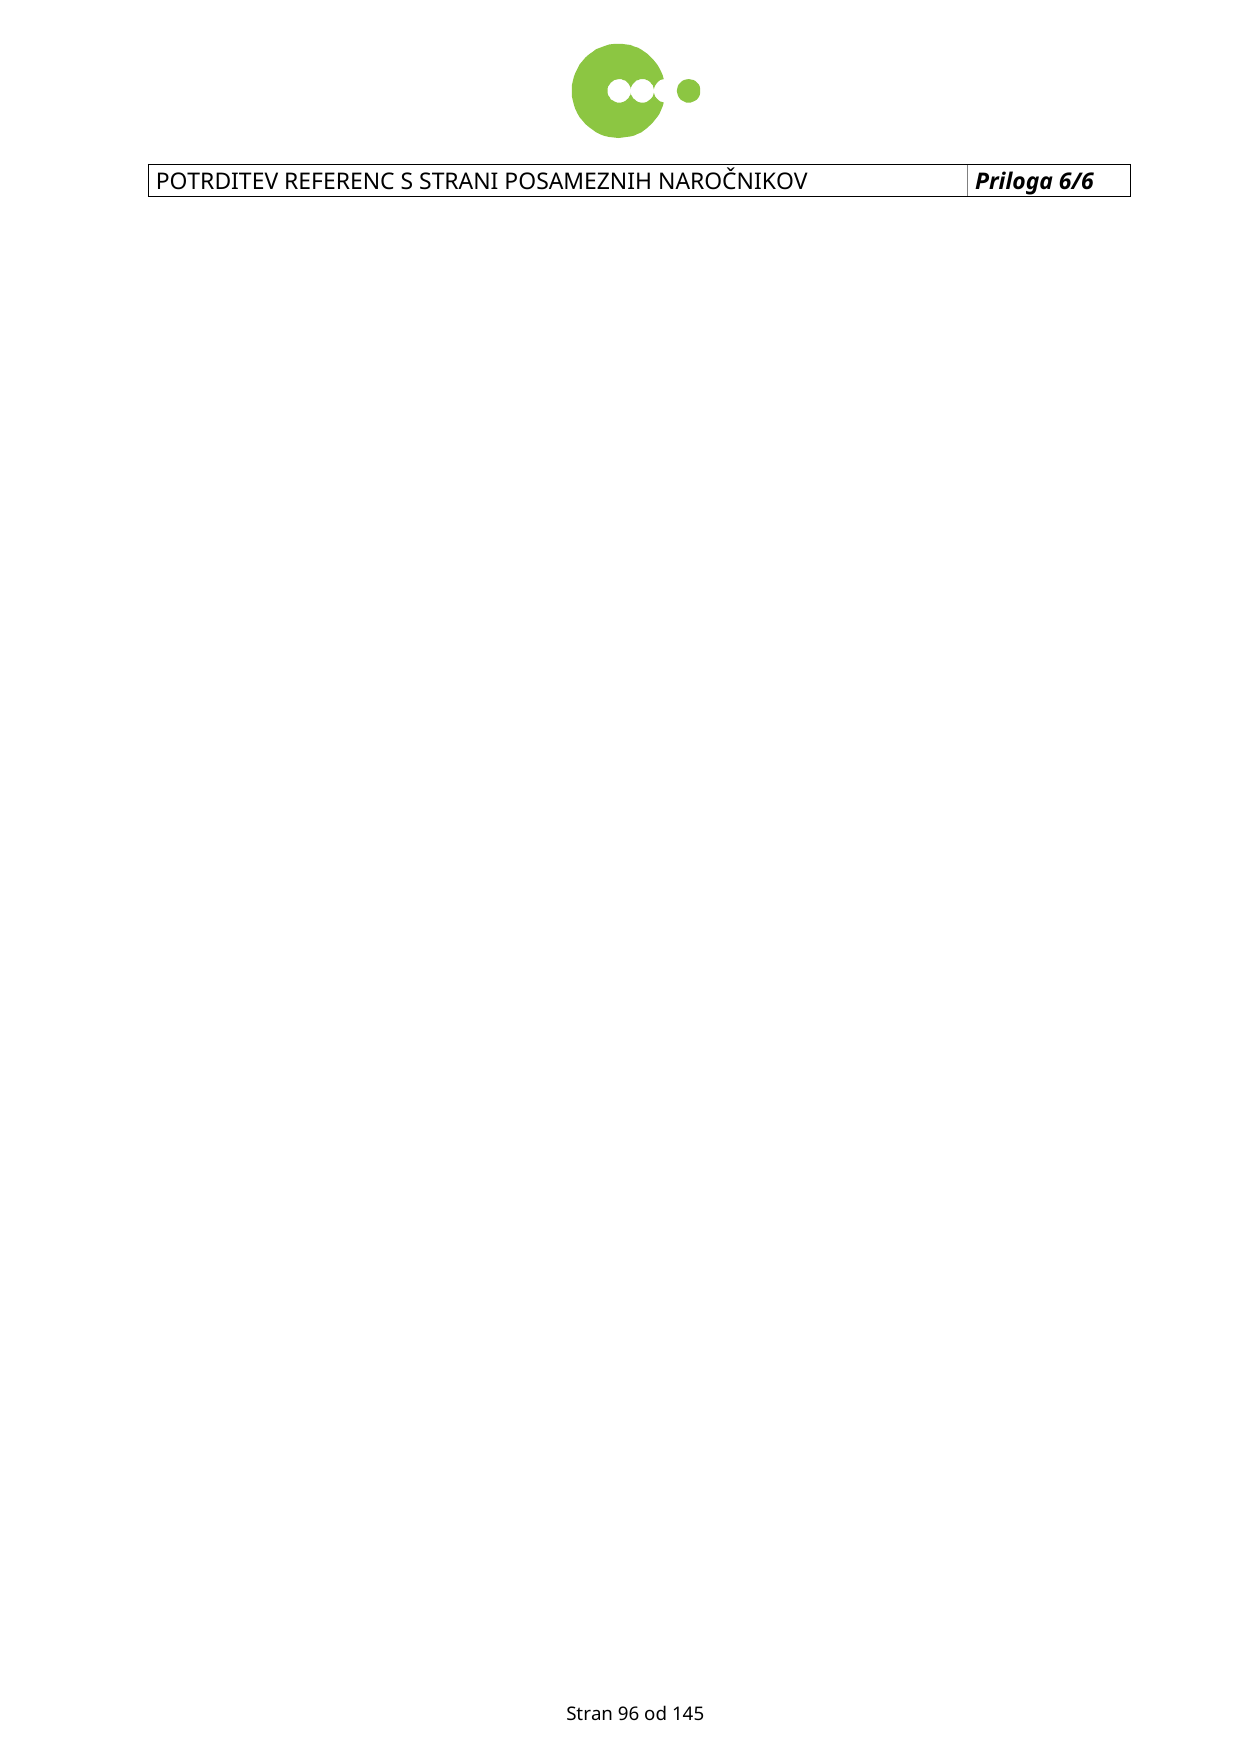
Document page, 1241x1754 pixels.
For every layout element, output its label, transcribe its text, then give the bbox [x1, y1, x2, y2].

table_header Priloga 6/6 [968, 165, 1130, 196]
table_header POTRDITEV REFERENC S STRANI POSAMEZNIH NAROČNIKOV [149, 165, 967, 196]
